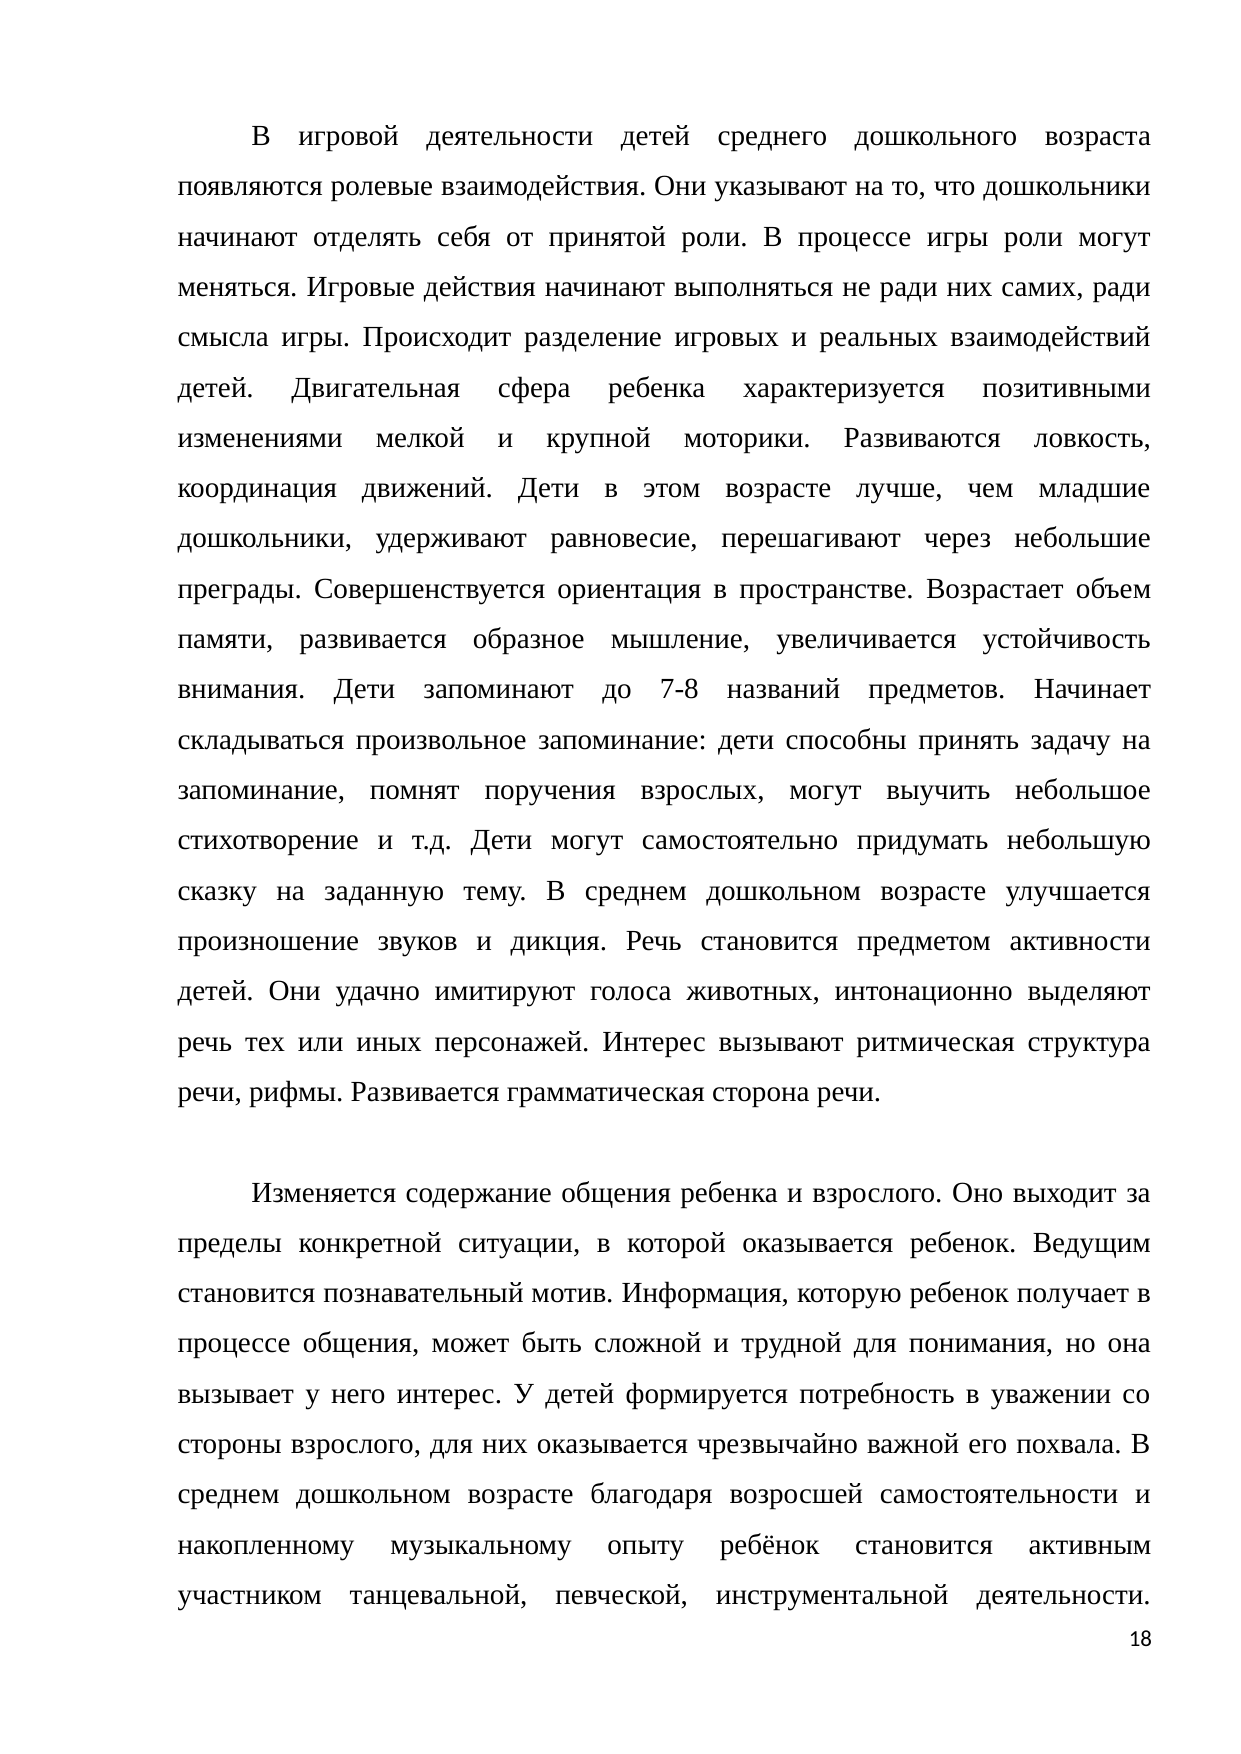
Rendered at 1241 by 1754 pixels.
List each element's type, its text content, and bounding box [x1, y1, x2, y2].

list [177, 1175, 1152, 1611]
list В игровой деятельности детей среднего дошкольного возраста появляются ролевые взаимодействия. Они указывают на то, что дошкольники начинают отделять себя от принятой роли. В процессе игры роли могут меняться. Игровые действия начинают выполняться не ради них самих, ради смысла игры. Происходит разделение игровых и реальных взаимодействий детей. Двигательная сфера ребенка характеризуется позитивными изменениями мелкой и крупной моторики. Развиваются ловкость, координация движений. Дети в этом возрасте лучше, чем младшие дошкольники, удерживают равновесие, перешагивают через небольшие преграды. Совершенствуется ориентация в пространстве. Возрастает объем памяти, развивается образное мышление, увеличивается устойчивость внимания. Дети запоминают до 7-8 названий предметов. Начинает складываться произвольное запоминание: дети способны принять задачу на запоминание, помнят поручения взрослых, могут выучить небольшое стихотворение и т.д. Дети могут самостоятельно придумать небольшую сказку на заданную тему. В среднем дошкольном возрасте улучшается произношение звуков и дикция. Речь становится предметом активности детей. Они удачно имитируют голоса животных, интонационно выделяют речь тех или иных персонажей. Интерес вызывают ритмическая структура речи, рифмы. Развивается грамматическая сторона речи. [177, 118, 1152, 1108]
